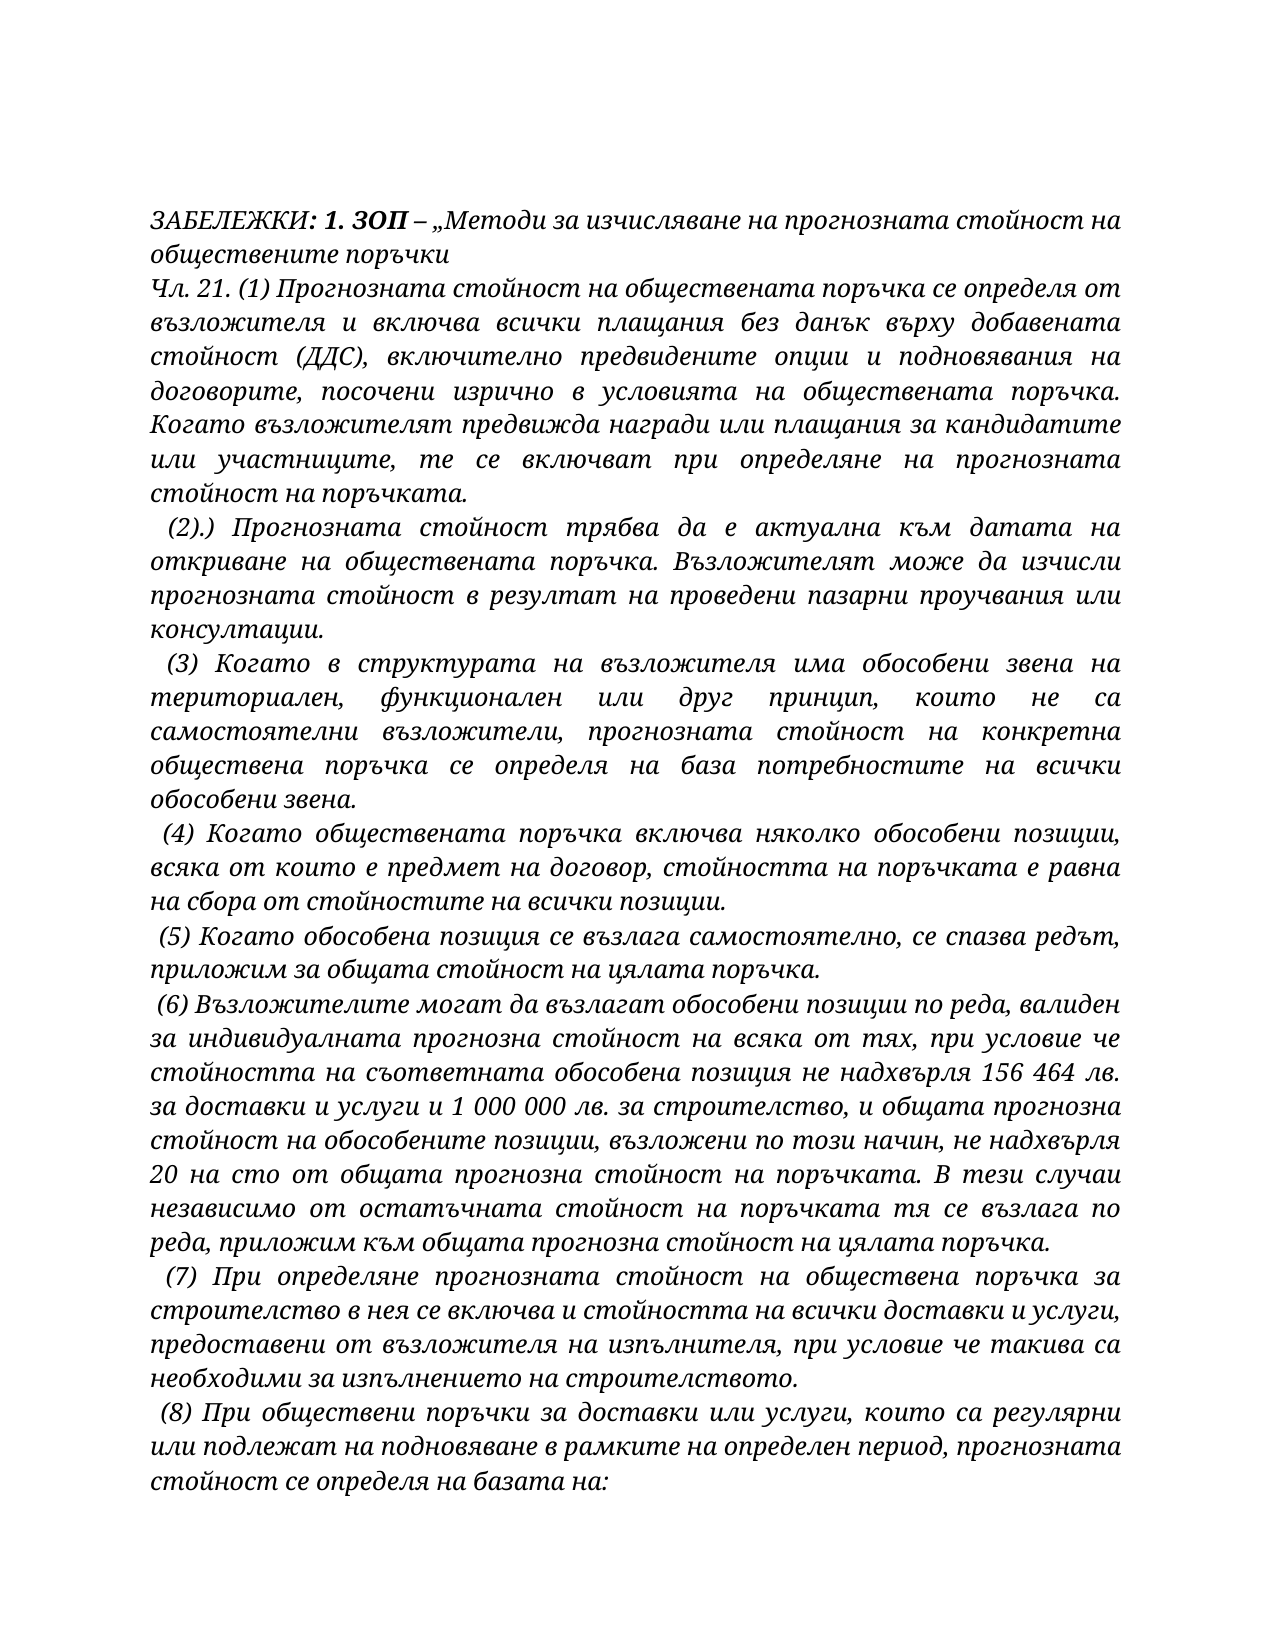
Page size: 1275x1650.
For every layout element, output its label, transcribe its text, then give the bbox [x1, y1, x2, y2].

text (6) Възложителите могат да възлагат обособени позиции по реда, валиден за индивидуалната прогнозна стойност на всяка от тях, при условие че стойността на съответната обособена позиция не надхвърля 156 464 лв. за доставки и услуги и 1 000 000 лв. за строителство, и общата прогнозна стойност на обособените позиции, възложени по този начин, не надхвърля 20 на сто от общата прогнозна стойност на поръчката. В тези случаи независимо от остатъчната стойност на поръчката тя се възлага по реда, приложим към общата прогнозна стойност на цялата поръчка. [150, 986, 1125, 1259]
text ЗАБЕЛЕЖКИ: 1. ЗОП – „Методи за изчисляване на прогнозната стойност на обществените поръчки [150, 203, 1125, 271]
text (8) При обществени поръчки за доставки или услуги, които са регулярни или подлежат на подновяване в рамките на определен период, прогнозната стойност се определя на базата на: [150, 1395, 1125, 1497]
text (7) При определяне прогнозната стойност на обществена поръчка за строителство в нея се включва и стойността на всички доставки и услуги, предоставени от възложителя на изпълнителя, при условие че такива са необходими за изпълнението на строителството. [150, 1259, 1125, 1395]
text Чл. 21. (1) Прогнозната стойност на обществената поръчка се определя от възложителя и включва всички плащания без данък върху добавената стойност (ДДС), включително предвидените опции и подновявания на договорите, посочени изрично в условията на обществената поръчка. Когато възложителят предвижда награди или плащания за кандидатите или участниците, те се включват при определяне на прогнозната стойност на поръчката. [150, 271, 1125, 509]
text (5) Когато обособена позиция се възлага самостоятелно, се спазва редът, приложим за общата стойност на цялата поръчка. [150, 918, 1125, 986]
text (2).) Прогнозната стойност трябва да е актуална към датата на откриване на обществената поръчка. Възложителят може да изчисли прогнозната стойност в резултат на проведени пазарни проучвания или консултации. [150, 509, 1125, 646]
text (3) Когато в структурата на възложителя има обособени звена на териториален, функционален или друг принцип, които не са самостоятелни възложители, прогнозната стойност на конкретна обществена поръчка се определя на база потребностите на всички обособени звена. [150, 646, 1125, 816]
text (4) Когато обществената поръчка включва няколко обособени позиции, всяка от които е предмет на договор, стойността на поръчката е равна на сбора от стойностите на всички позиции. [150, 816, 1125, 918]
